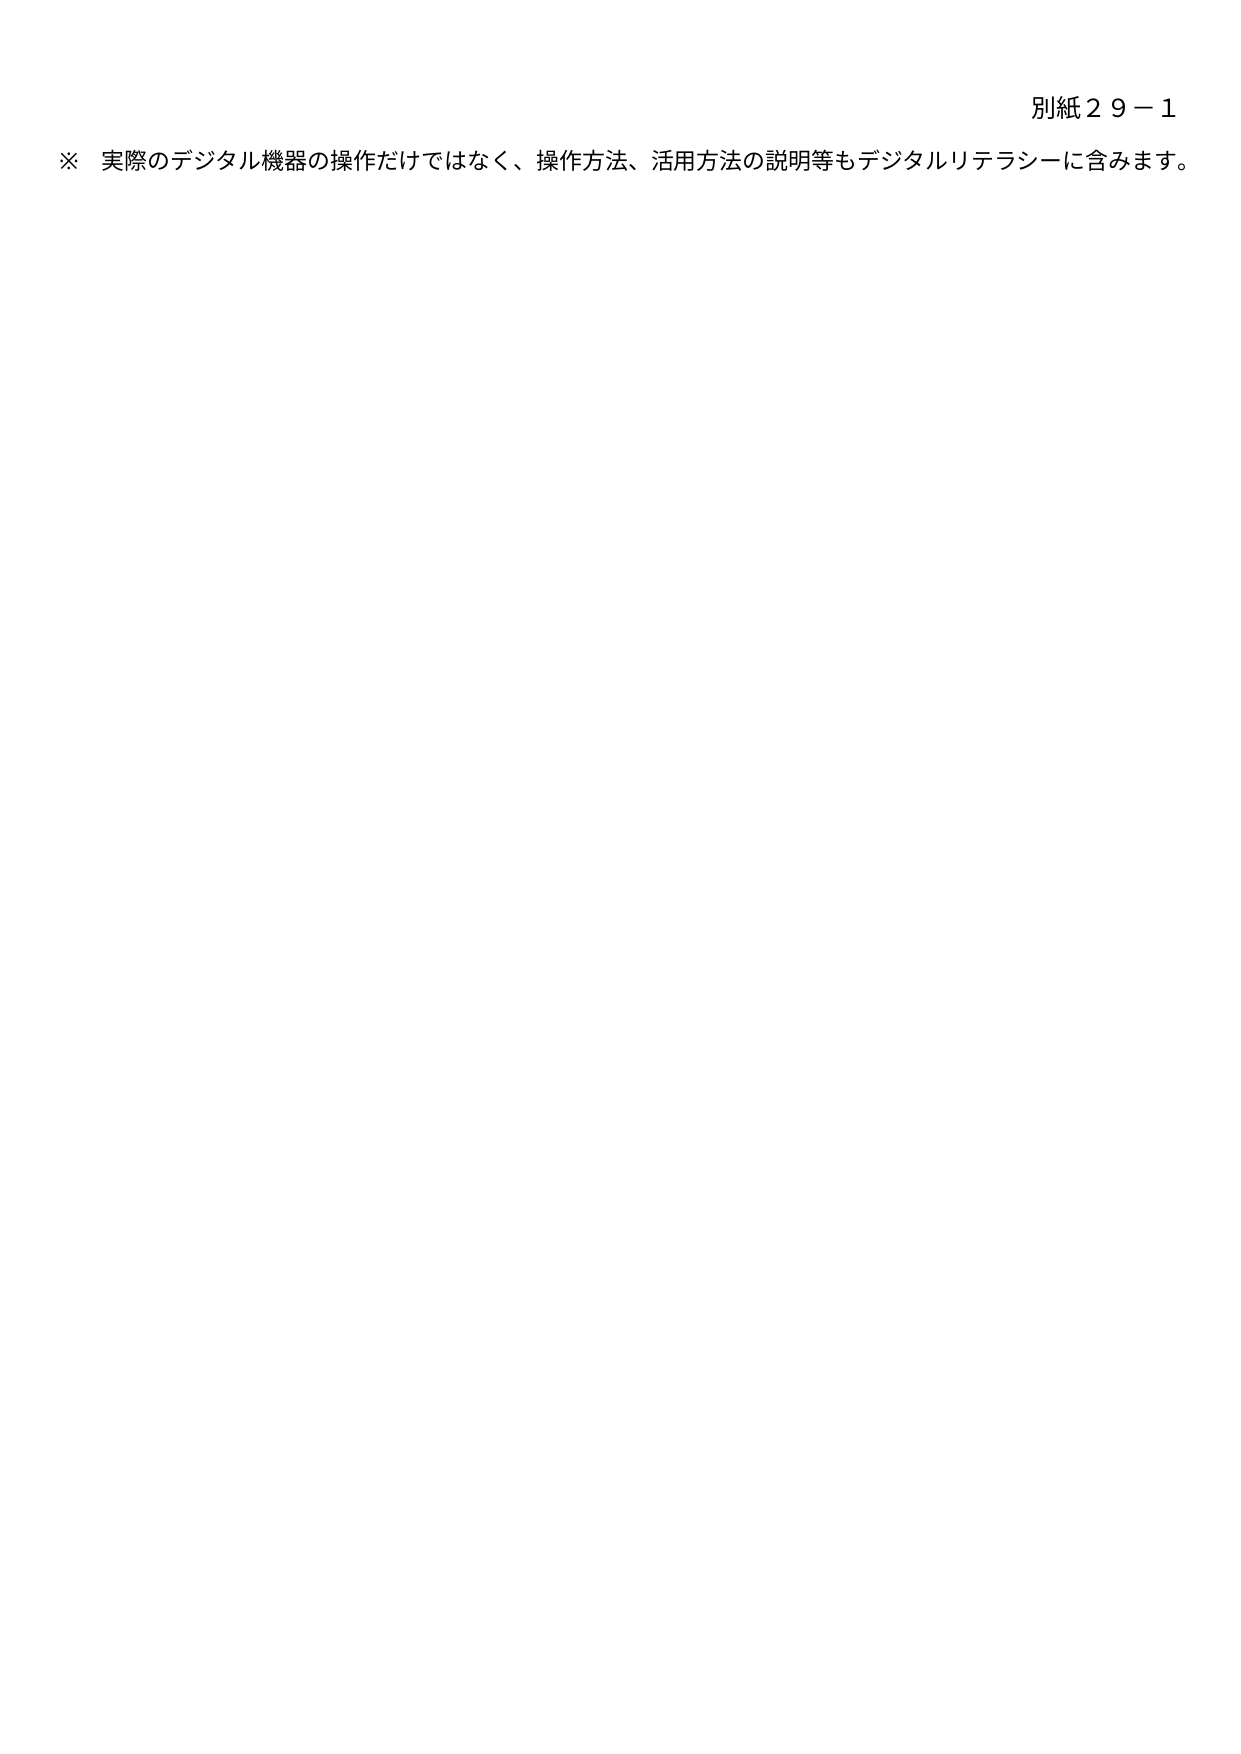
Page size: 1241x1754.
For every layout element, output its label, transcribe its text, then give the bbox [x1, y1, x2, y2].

text ※ 実際のデジタル機器の操作だけではなく、操作方法、活用方法の説明等もデジタルリテラシーに含みます。 [59, 141, 1181, 179]
